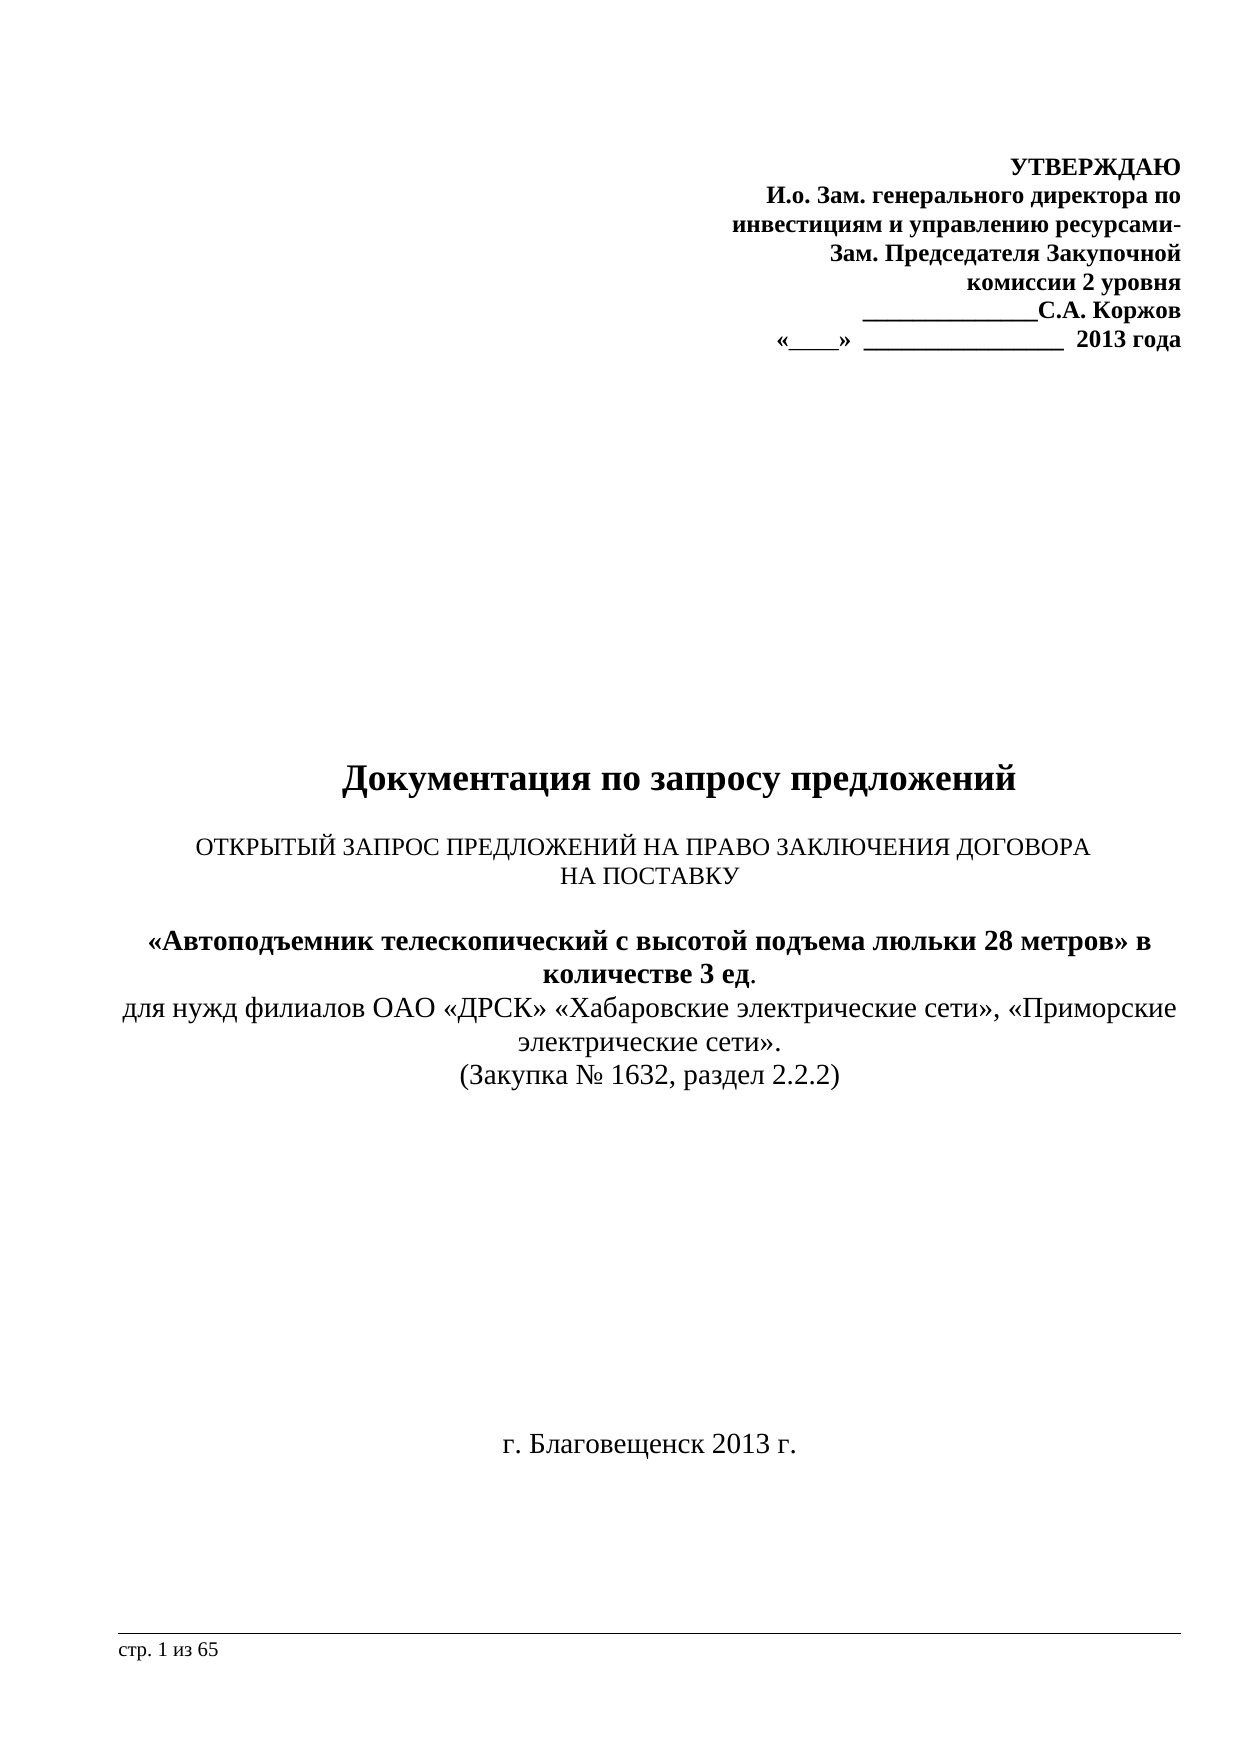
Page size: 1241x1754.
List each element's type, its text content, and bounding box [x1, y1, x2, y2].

text Зам. Председателя Закупочной комиссии 2 уровня [478, 238, 1181, 295]
text (Закупка № 1632, раздел 2.2.2) [118, 1057, 1181, 1091]
text И.о. Зам. генерального директора по инвестициям и управлению ресурсами- [478, 180, 1181, 238]
text для нужд филиалов ОАО «ДРСК» «Хабаровские электрические сети», «Приморские электрические сети». [118, 990, 1181, 1057]
text «____» ________________ 2013 года [664, 324, 1181, 353]
text УТВЕРЖДАЮ [474, 152, 1181, 180]
text «Автоподъемник телескопический с высотой подъема люльки 28 метров» в количестве 3 ед. [118, 923, 1181, 990]
text Документация по запросу предложений [118, 755, 1181, 832]
text г. Благовещенск 2013 г. [118, 1426, 1181, 1460]
text ______________С.А. Коржов [664, 295, 1181, 324]
text ОТКРЫТЫЙ ЗАПРОС ПРЕДЛОЖЕНИЙ НА ПРАВО ЗАКЛЮЧЕНИЯ ДОГОВОРА НА ПОСТАВКУ [118, 832, 1181, 889]
